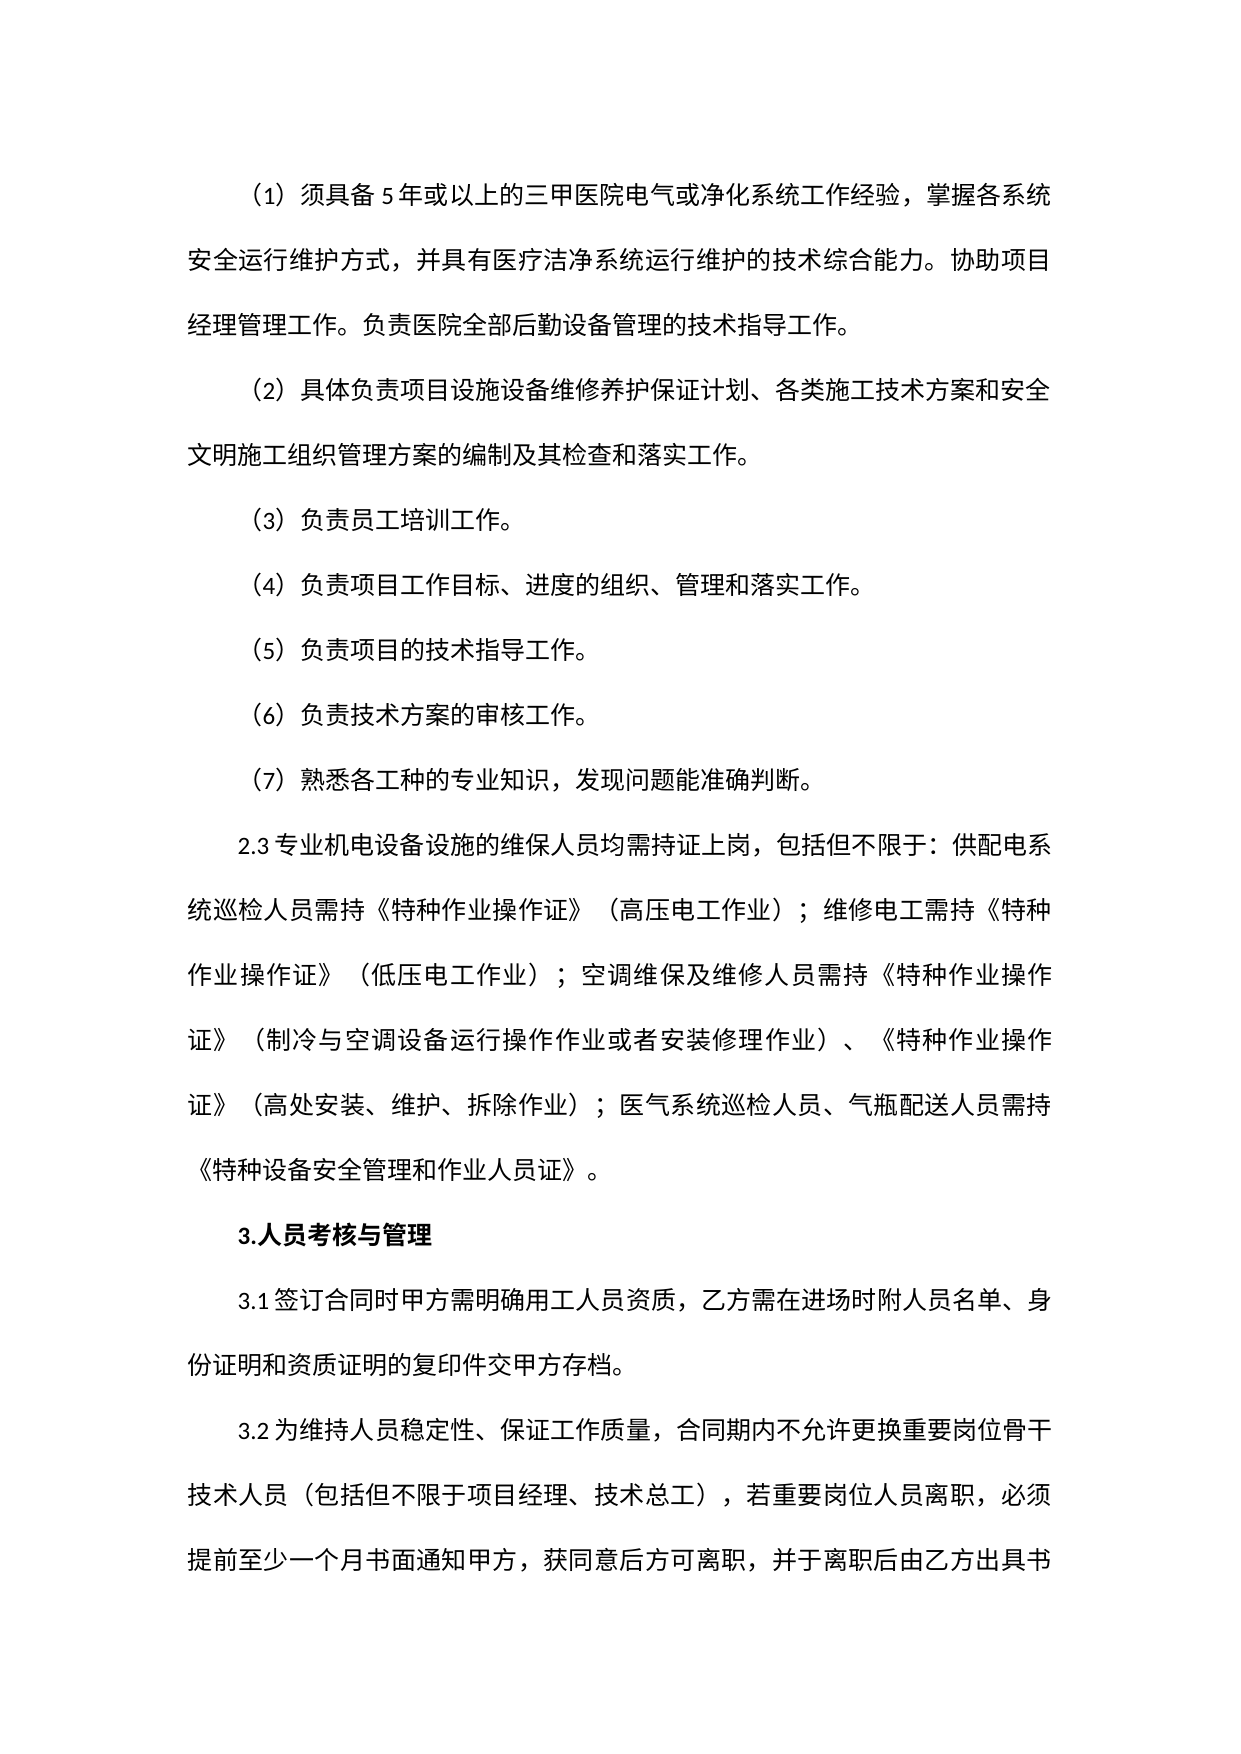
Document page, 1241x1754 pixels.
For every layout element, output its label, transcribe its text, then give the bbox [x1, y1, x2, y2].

text 3.人员考核与管理 [187, 1202, 1053, 1267]
text （5）负责项目的技术指导工作。 [187, 617, 1053, 682]
text 3.1签订合同时甲方需明确用工人员资质，乙方需在进场时附人员名单、身份证明和资质证明的复印件交甲方存档。 [187, 1267, 1053, 1397]
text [187, 1397, 1053, 1592]
text （2）具体负责项目设施设备维修养护保证计划、各类施工技术方案和安全文明施工组织管理方案的编制及其检查和落实工作。 [187, 357, 1053, 487]
text （1）须具备5年或以上的三甲医院电气或净化系统工作经验，掌握各系统安全运行维护方式，并具有医疗洁净系统运行维护的技术综合能力。协助项目经理管理工作。负责医院全部后勤设备管理的技术指导工作。 [187, 162, 1053, 357]
text 2.3专业机电设备设施的维保人员均需持证上岗，包括但不限于：供配电系统巡检人员需持《特种作业操作证》（高压电工作业）；维修电工需持《特种作业操作证》（低压电工作业）；空调维保及维修人员需持《特种作业操作证》（制冷与空调设备运行操作作业或者安装修理作业）、《特种作业操作证》（高处安装、维护、拆除作业）；医气系统巡检人员、气瓶配送人员需持《特种设备安全管理和作业人员证》。 [187, 812, 1053, 1202]
text （7）熟悉各工种的专业知识，发现问题能准确判断。 [187, 747, 1053, 812]
text （6）负责技术方案的审核工作。 [187, 682, 1053, 747]
text （4）负责项目工作目标、进度的组织、管理和落实工作。 [187, 552, 1053, 617]
text （3）负责员工培训工作。 [187, 487, 1053, 552]
